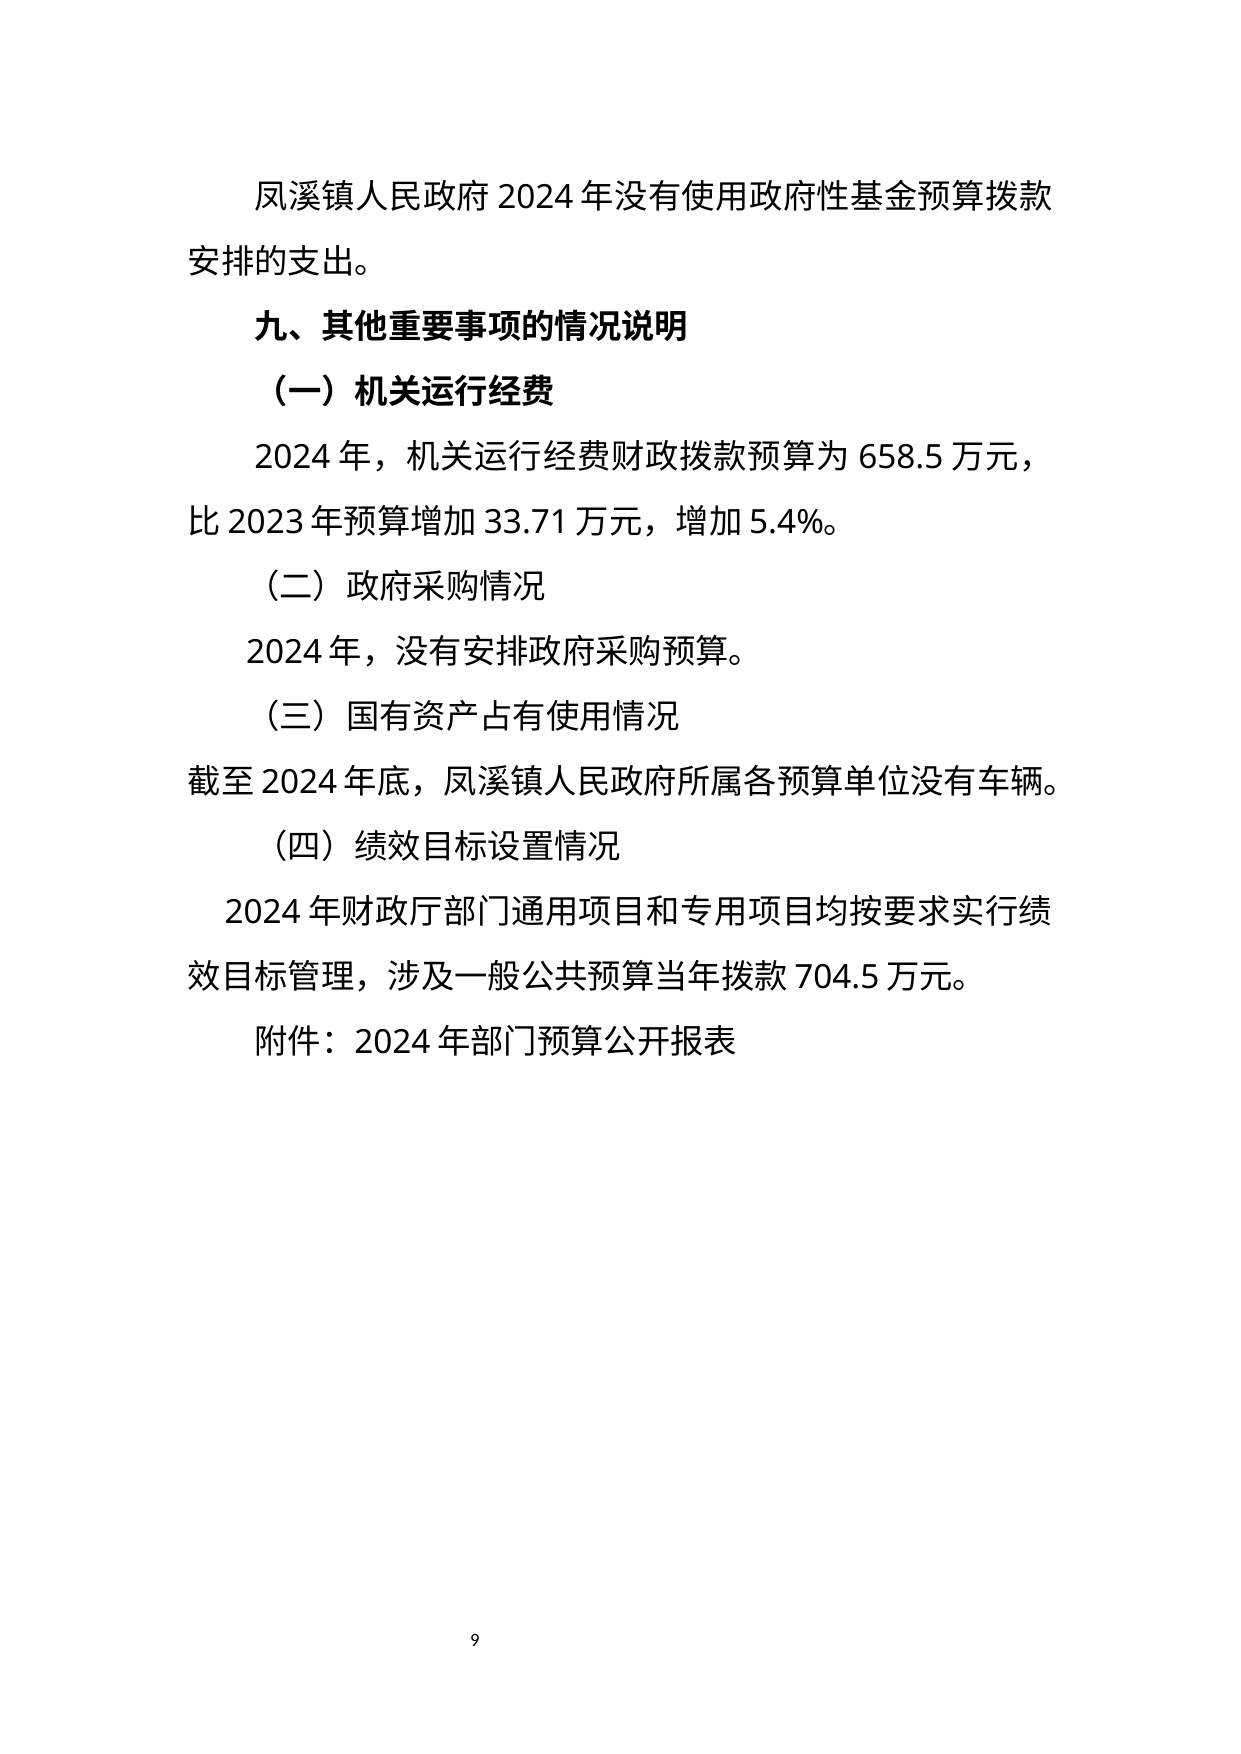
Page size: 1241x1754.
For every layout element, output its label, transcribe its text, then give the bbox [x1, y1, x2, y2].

text 截至2024年底，凤溪镇人民政府所属各预算单位没有车辆。 [187, 747, 1053, 812]
text 2024年财政厅部门通用项目和专用项目均按要求实行绩效目标管理，涉及一般公共预算当年拨款704.5万元。 [187, 877, 1053, 1007]
text 凤溪镇人民政府2024年没有使用政府性基金预算拨款安排的支出。 [187, 162, 1053, 292]
text 2024年，没有安排政府采购预算。 [246, 617, 1053, 682]
text （三）国有资产占有使用情况 [246, 682, 1053, 747]
text （二）政府采购情况 [246, 552, 1053, 617]
text 九、其他重要事项的情况说明 [187, 292, 1053, 357]
text （一）机关运行经费 [187, 357, 1053, 422]
text 2024年，机关运行经费财政拨款预算为658.5万元，比2023年预算增加33.71万元，增加5.4%。 [187, 422, 1053, 552]
text 附件：2024年部门预算公开报表 [187, 1007, 1053, 1072]
text （四）绩效目标设置情况 [187, 812, 1053, 877]
